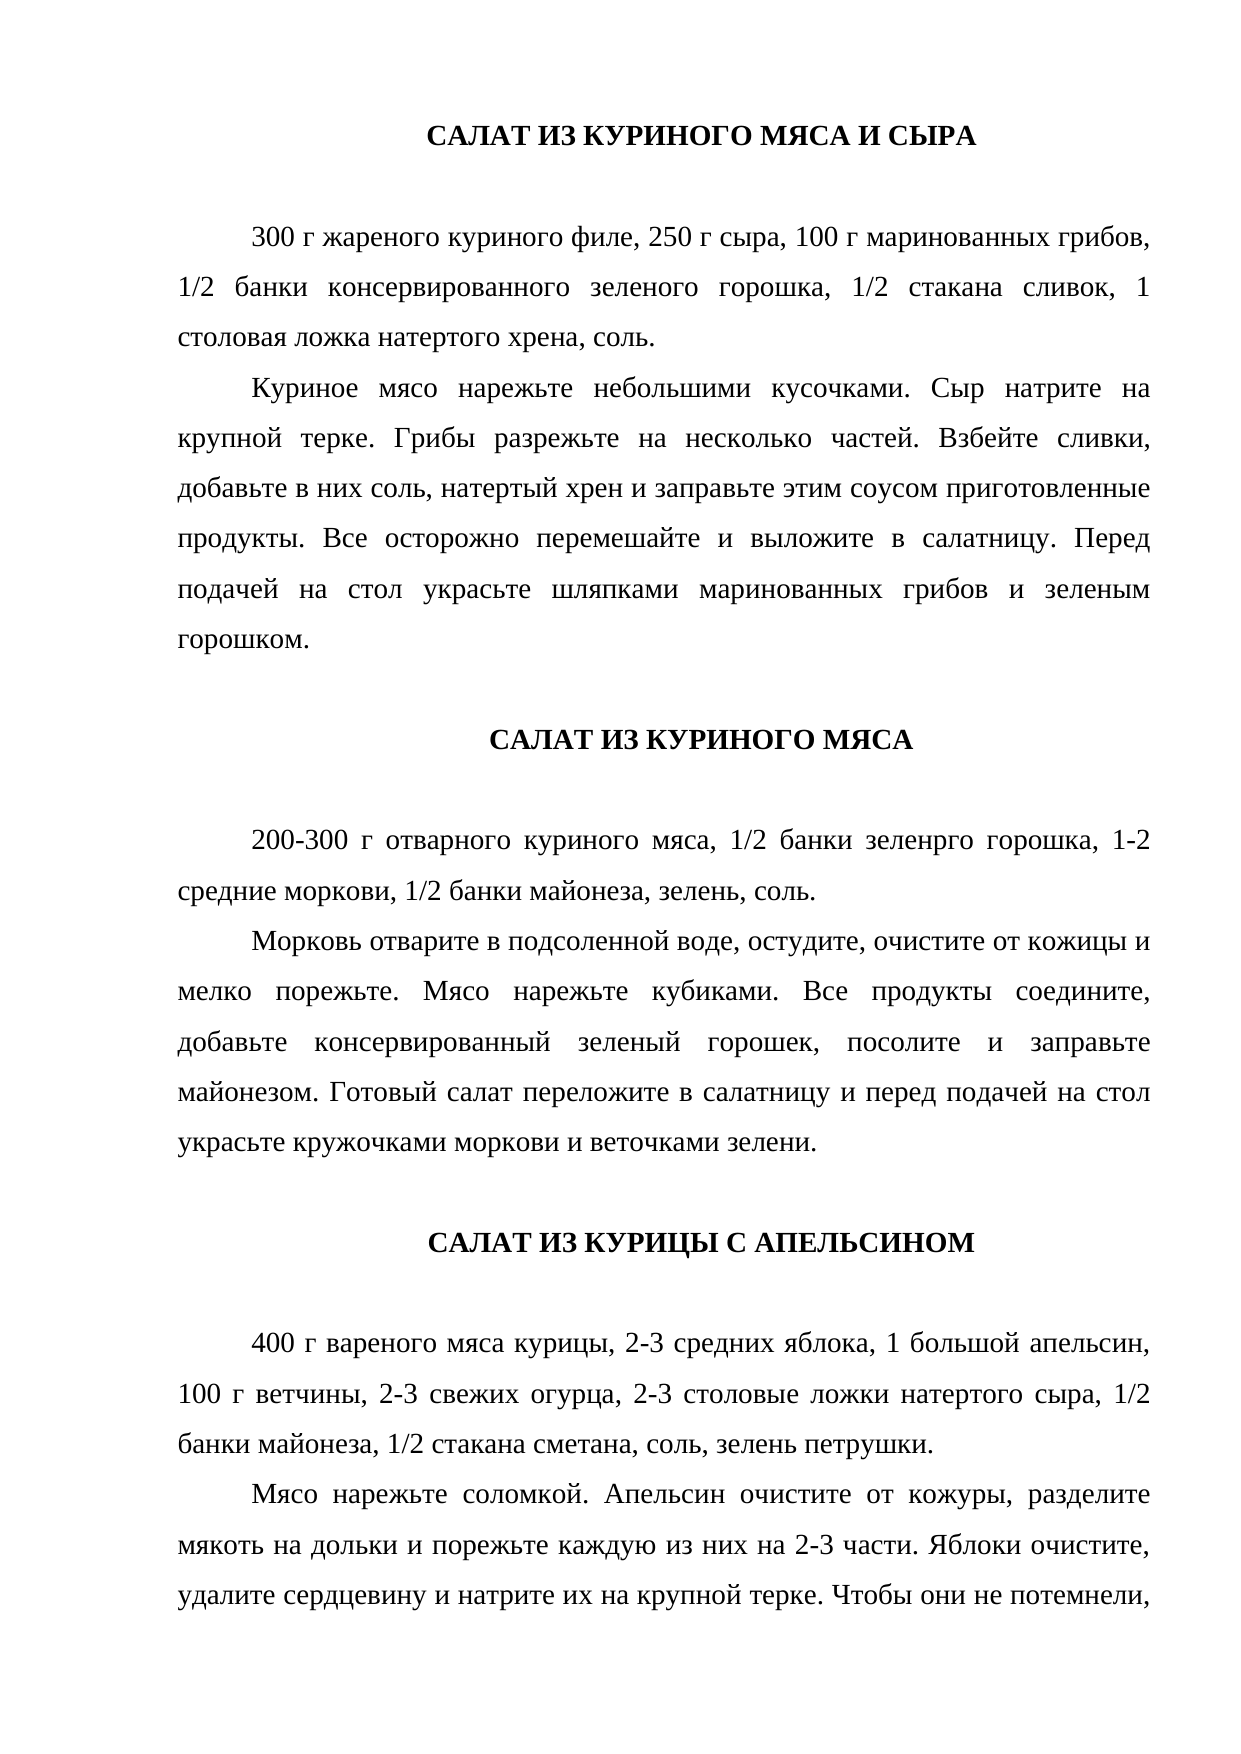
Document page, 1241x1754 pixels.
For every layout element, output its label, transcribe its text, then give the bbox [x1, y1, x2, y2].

text Куриное мясо нарежьте небольшими кусочками. Сыр натрите на крупной терке. Грибы разрежьте на несколько частей. Взбейте сливки, добавьте в них соль, натертый хрен и заправьте этим соусом приготовленные продукты. Все осторожно перемешайте и выложите в салатницу. Перед подачей на стол украсьте шляпками маринованных грибов и зеленым горошком. [177, 370, 1152, 655]
text 300 г жареного куриного филе, 250 г сыра, 100 г маринованных грибов, 1/2 банки консервированного зеленого горошка, 1/2 стакана сливок, 1 столовая ложка натертого хрена, соль. [177, 219, 1152, 353]
text 200-300 г отварного куриного мяса, 1/2 банки зеленрго горошка, 1-2 средние моркови, 1/2 банки майонеза, зелень, соль. [177, 822, 1152, 906]
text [177, 1477, 1152, 1611]
text САЛАТ ИЗ КУРИНОГО МЯСА И СЫРА [177, 118, 1152, 152]
text 400 г вареного мяса курицы, 2-3 средних яблока, 1 большой апельсин, 100 г ветчины, 2-3 свежих огурца, 2-3 столовые ложки натертого сыра, 1/2 банки майонеза, 1/2 стакана сметана, соль, зелень петрушки. [177, 1326, 1152, 1460]
text САЛАТ ИЗ КУРИНОГО МЯСА [177, 722, 1152, 755]
text САЛАТ ИЗ КУРИЦЫ С АПЕЛЬСИНОМ [177, 1225, 1152, 1258]
text Морковь отварите в подсоленной воде, остудите, очистите от кожицы и мелко порежьте. Мясо нарежьте кубиками. Все продукты соедините, добавьте консервированный зеленый горошек, посолите и заправьте майонезом. Готовый салат переложите в салатницу и перед подачей на стол украсьте кружочками моркови и веточками зелени. [177, 923, 1152, 1158]
